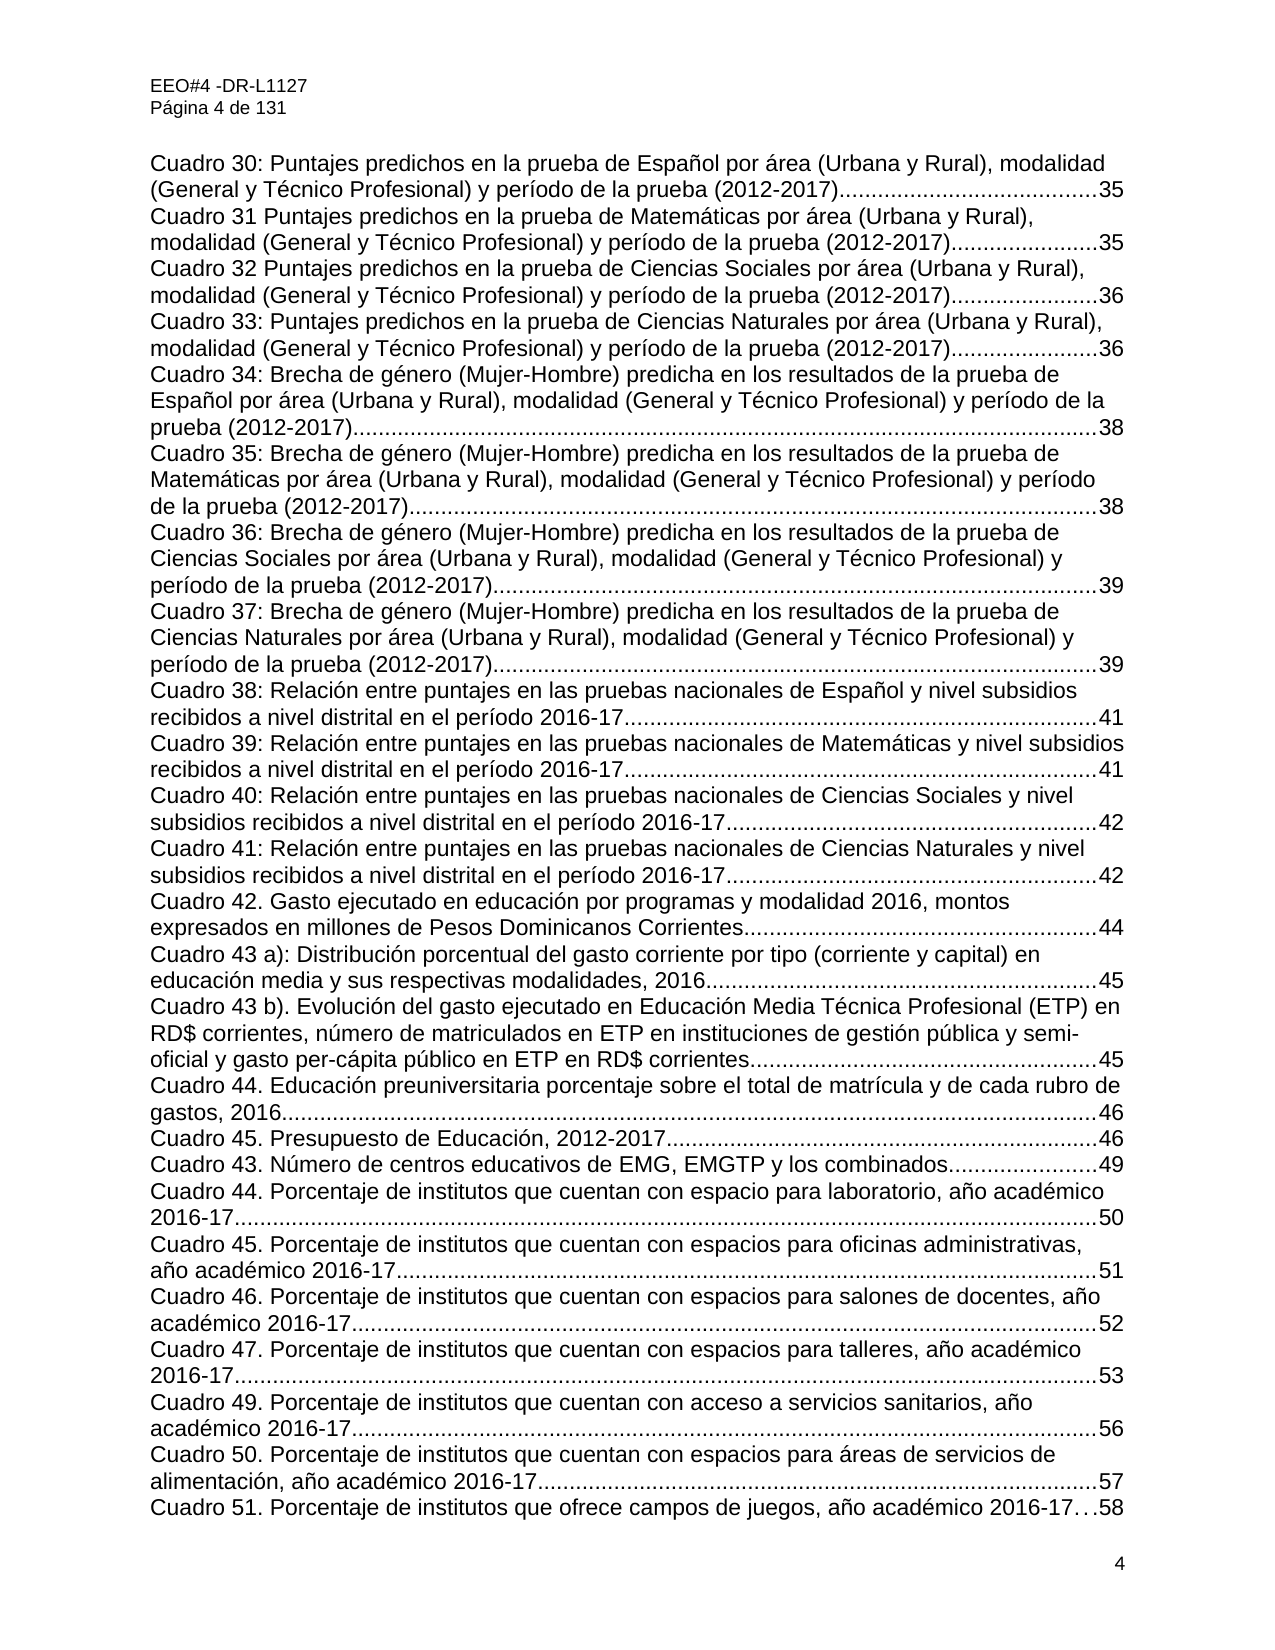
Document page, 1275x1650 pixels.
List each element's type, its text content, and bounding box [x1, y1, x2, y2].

text Cuadro 46. Porcentaje de institutos que cuentan con espacios para salones de docentes, año académico 2016-17 52 [150, 1283, 1125, 1336]
text Cuadro 41: Relación entre puntajes en las pruebas nacionales de Ciencias Naturales y nivel subsidios recibidos a nivel distrital en el período 2016-17 42 [150, 835, 1125, 888]
text Cuadro 43. Número de centros educativos de EMG, EMGTP y los combinados. 49 [150, 1151, 1125, 1178]
text Cuadro 45. Presupuesto de Educación, 2012-2017 46 [150, 1125, 1125, 1151]
text Cuadro 37: Brecha de género (Mujer-Hombre) predicha en los resultados de la prueba de Ciencias Naturales por área (Urbana y Rural), modalidad (General y Técnico Profesional) y período de la prueba (2012-2017) 39 [150, 598, 1125, 677]
text Cuadro 31 Puntajes predichos en la prueba de Matemáticas por área (Urbana y Rural), modalidad (General y Técnico Profesional) y período de la prueba (2012-2017) 35 [150, 203, 1125, 255]
text Cuadro 35: Brecha de género (Mujer-Hombre) predicha en los resultados de la prueba de Matemáticas por área (Urbana y Rural), modalidad (General y Técnico Profesional) y período de la prueba (2012-2017) 38 [150, 440, 1125, 519]
text Cuadro 36: Brecha de género (Mujer-Hombre) predicha en los resultados de la prueba de Ciencias Sociales por área (Urbana y Rural), modalidad (General y Técnico Profesional) y período de la prueba (2012-2017) 39 [150, 519, 1125, 598]
text Cuadro 47. Porcentaje de institutos que cuentan con espacios para talleres, año académico 2016-17 53 [150, 1336, 1125, 1389]
text Cuadro 44. Educación preuniversitaria porcentaje sobre el total de matrícula y de cada rubro de gastos, 2016. 46 [150, 1072, 1125, 1125]
text Cuadro 38: Relación entre puntajes en las pruebas nacionales de Español y nivel subsidios recibidos a nivel distrital en el período 2016-17 41 [150, 677, 1125, 730]
text Cuadro 43 b). Evolución del gasto ejecutado en Educación Media Técnica Profesional (ETP) en RD$ corrientes, número de matriculados en ETP en instituciones de gestión pública y semi-oficial y gasto per-cápita público en ETP en RD$ corrientes. 45 [150, 993, 1125, 1072]
text Cuadro 39: Relación entre puntajes en las pruebas nacionales de Matemáticas y nivel subsidios recibidos a nivel distrital en el período 2016-17 41 [150, 730, 1125, 782]
text Cuadro 45. Porcentaje de institutos que cuentan con espacios para oficinas administrativas, año académico 2016-17 51 [150, 1231, 1125, 1283]
text Cuadro 40: Relación entre puntajes en las pruebas nacionales de Ciencias Sociales y nivel subsidios recibidos a nivel distrital en el período 2016-17 42 [150, 782, 1125, 835]
text Cuadro 51. Porcentaje de institutos que ofrece campos de juegos, año académico 2016-17 58 [150, 1494, 1125, 1520]
text Cuadro 30: Puntajes predichos en la prueba de Español por área (Urbana y Rural), modalidad (General y Técnico Profesional) y período de la prueba (2012-2017) 35 [150, 150, 1125, 203]
text Cuadro 34: Brecha de género (Mujer-Hombre) predicha en los resultados de la prueba de Español por área (Urbana y Rural), modalidad (General y Técnico Profesional) y período de la prueba (2012-2017) 38 [150, 361, 1125, 440]
text Cuadro 42. Gasto ejecutado en educación por programas y modalidad 2016, montos expresados en millones de Pesos Dominicanos Corrientes 44 [150, 888, 1125, 941]
text Cuadro 50. Porcentaje de institutos que cuentan con espacios para áreas de servicios de alimentación, año académico 2016-17 57 [150, 1441, 1125, 1494]
text Cuadro 44. Porcentaje de institutos que cuentan con espacio para laboratorio, año académico 2016-17 50 [150, 1178, 1125, 1231]
text Cuadro 33: Puntajes predichos en la prueba de Ciencias Naturales por área (Urbana y Rural), modalidad (General y Técnico Profesional) y período de la prueba (2012-2017) 36 [150, 308, 1125, 361]
text Cuadro 43 a): Distribución porcentual del gasto corriente por tipo (corriente y capital) en educación media y sus respectivas modalidades, 2016. 45 [150, 941, 1125, 993]
text Cuadro 32 Puntajes predichos en la prueba de Ciencias Sociales por área (Urbana y Rural), modalidad (General y Técnico Profesional) y período de la prueba (2012-2017) 36 [150, 255, 1125, 308]
text Cuadro 49. Porcentaje de institutos que cuentan con acceso a servicios sanitarios, año académico 2016-17 56 [150, 1389, 1125, 1441]
